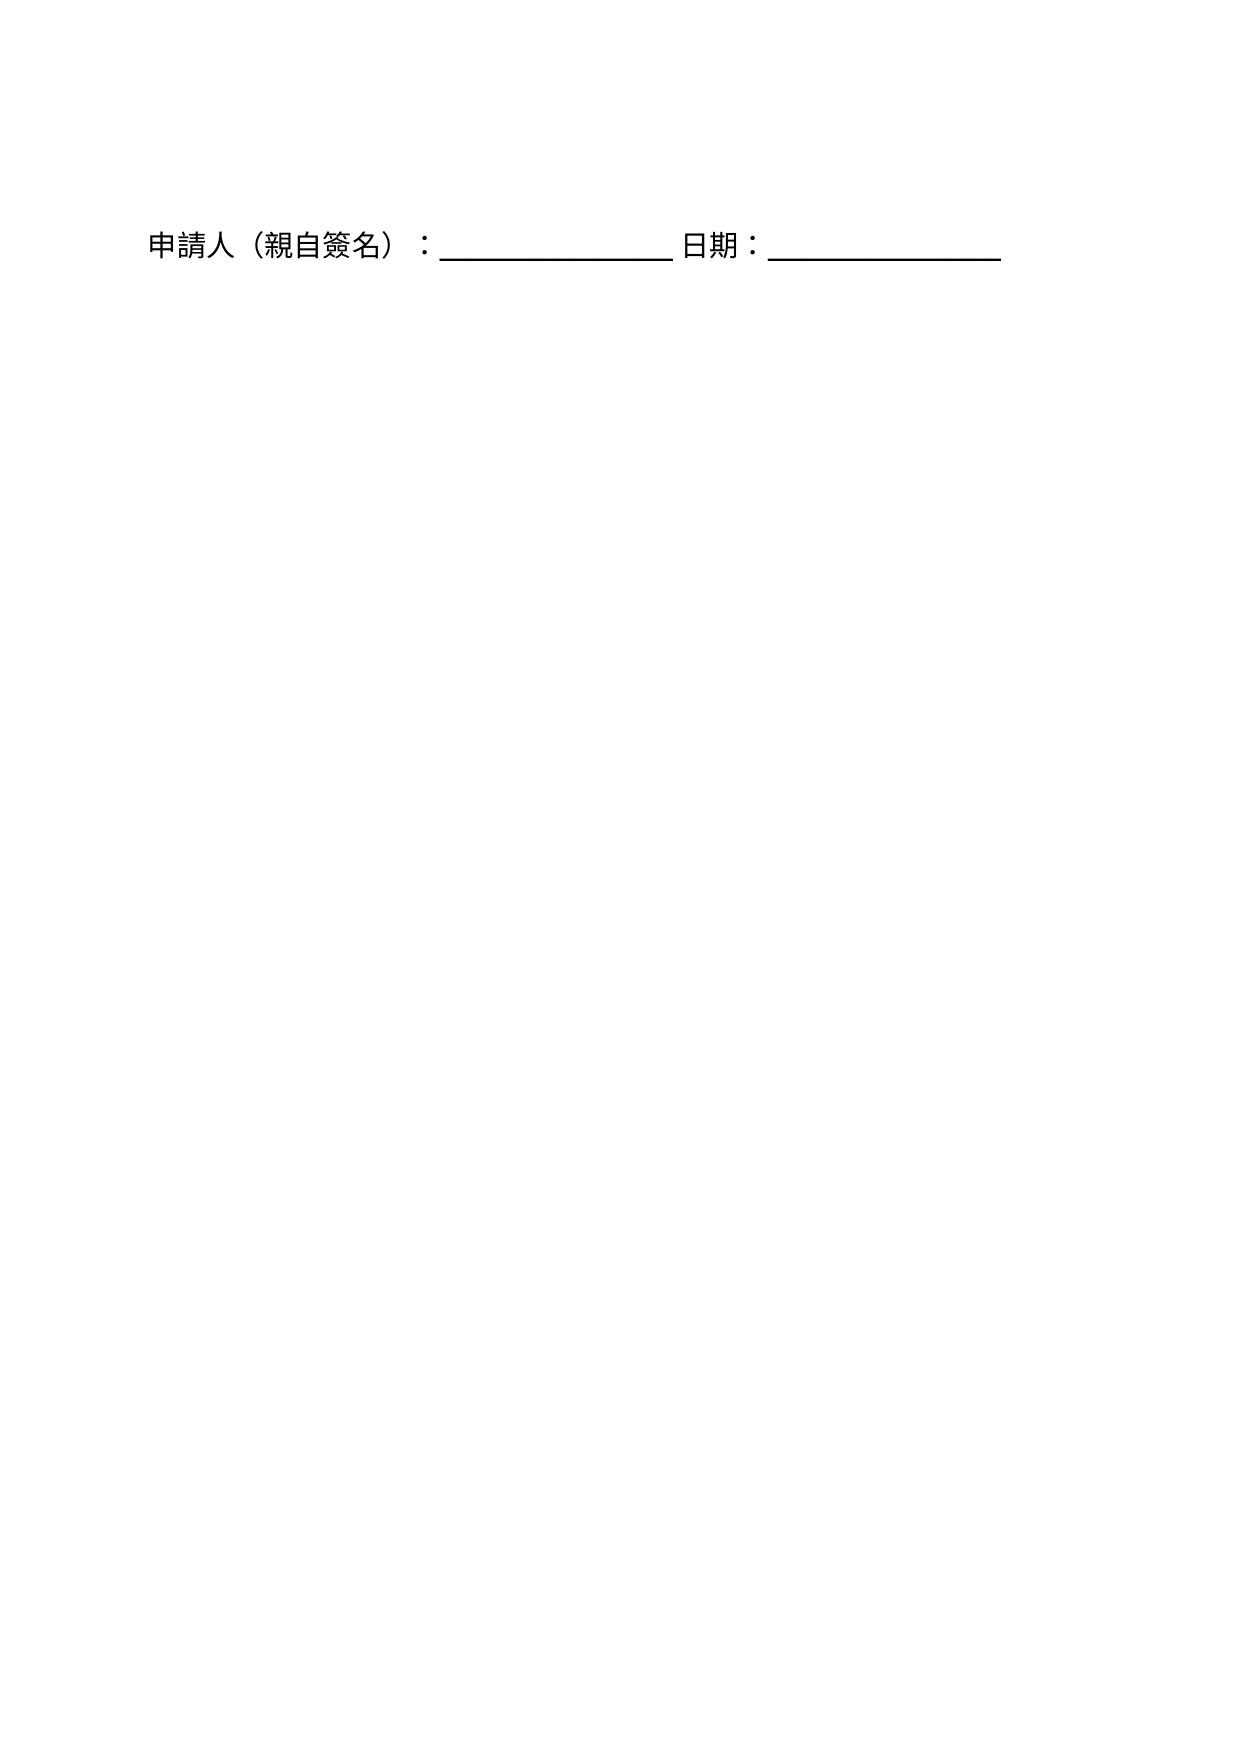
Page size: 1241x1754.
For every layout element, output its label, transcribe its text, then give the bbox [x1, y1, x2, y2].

text 申請人（親自簽名）：__________________ 日期：__________________ [148, 194, 1092, 293]
